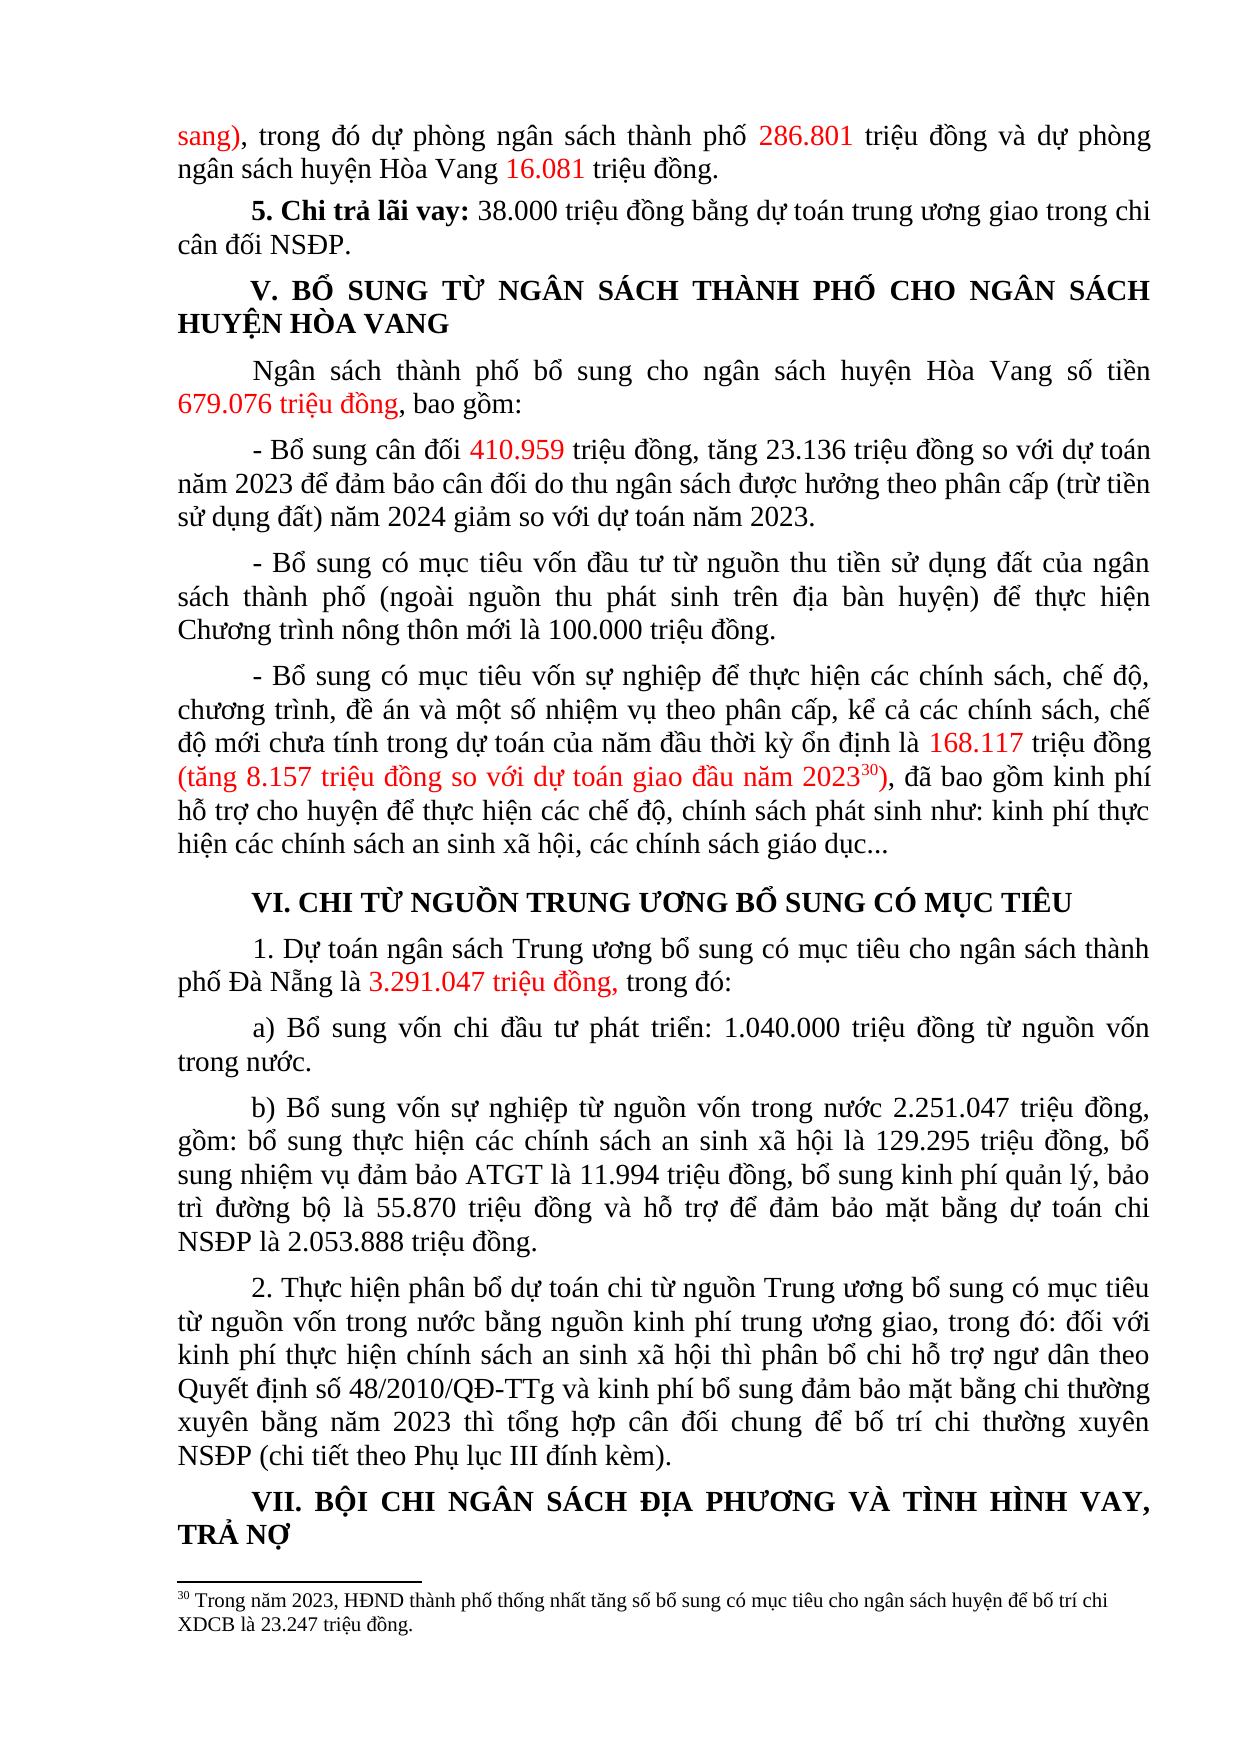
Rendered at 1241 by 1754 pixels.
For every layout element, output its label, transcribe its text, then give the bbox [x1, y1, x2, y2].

text 5. Chi trả lãi vay: 38.000 triệu đồng bằng dự toán trung ương giao trong chi cân đối NSĐP. [177, 193, 1152, 261]
text a) Bổ sung vốn chi đầu tư phát triển: 1.040.000 triệu đồng từ nguồn vốn trong nước. [177, 1010, 1152, 1077]
text - Bổ sung có mục tiêu vốn sự nghiệp để thực hiện các chính sách, chế độ, chương trình, đề án và một số nhiệm vụ theo phân cấp, kể cả các chính sách, chế độ mới chưa tính trong dự toán của năm đầu thời kỳ ổn định là 168.117 triệu đồng (tăng 8.157 triệu đồng so với dự toán giao đầu năm 2023), đã bao gồm kinh phí hỗ trợ cho huyện để thực hiện các chế độ, chính sách phát sinh như: kinh phí thực hiện các chính sách an sinh xã hội, các chính sách giáo dục... [177, 658, 1152, 860]
text - Bổ sung cân đối 410.959 triệu đồng, tăng 23.136 triệu đồng so với dự toán năm 2023 để đảm bảo cân đối do thu ngân sách được hưởng theo phân cấp (trừ tiền sử dụng đất) năm 2024 giảm so với dự toán năm 2023. [177, 432, 1152, 533]
text Ngân sách thành phố bổ sung cho ngân sách huyện Hòa Vang số tiền 679.076 triệu đồng, bao gồm: [177, 353, 1152, 420]
text V. BỔ SUNG TỪ NGÂN SÁCH THÀNH PHỐ CHO NGÂN SÁCH HUYỆN HÒA VANG [177, 273, 1152, 340]
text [177, 118, 1152, 185]
text 1. Dự toán ngân sách Trung ương bổ sung có mục tiêu cho ngân sách thành phố Đà Nẵng là 3.291.047 triệu đồng, trong đó: [177, 931, 1152, 998]
text b) Bổ sung vốn sự nghiệp từ nguồn vốn trong nước 2.251.047 triệu đồng, gồm: bổ sung thực hiện các chính sách an sinh xã hội là 129.295 triệu đồng, bổ sung nhiệm vụ đảm bảo ATGT là 11.994 triệu đồng, bổ sung kinh phí quản lý, bảo trì đường bộ là 55.870 triệu đồng và hỗ trợ để đảm bảo mặt bằng dự toán chi NSĐP là 2.053.888 triệu đồng. [177, 1090, 1152, 1258]
text 2. Thực hiện phân bổ dự toán chi từ nguồn Trung ương bổ sung có mục tiêu từ nguồn vốn trong nước bằng nguồn kinh phí trung ương giao, trong đó: đối với kinh phí thực hiện chính sách an sinh xã hội thì phân bổ chi hỗ trợ ngư dân theo Quyết định số 48/2010/QĐ-TTg và kinh phí bổ sung đảm bảo mặt bằng chi thường xuyên bằng năm 2023 thì tổng hợp cân đối chung để bố trí chi thường xuyên NSĐP (chi tiết theo Phụ lục III đính kèm). [177, 1270, 1152, 1471]
text - Bổ sung có mục tiêu vốn đầu tư từ nguồn thu tiền sử dụng đất của ngân sách thành phố (ngoài nguồn thu phát sinh trên địa bàn huyện) để thực hiện Chương trình nông thôn mới là 100.000 triệu đồng. [177, 545, 1152, 646]
text VII. BỘI CHI NGÂN SÁCH ĐỊA PHƯƠNG VÀ TÌNH HÌNH VAY, TRẢ NỢ [177, 1484, 1152, 1551]
text VI. CHI TỪ NGUỒN TRUNG ƯƠNG BỔ SUNG CÓ MỤC TIÊU [177, 885, 1152, 918]
